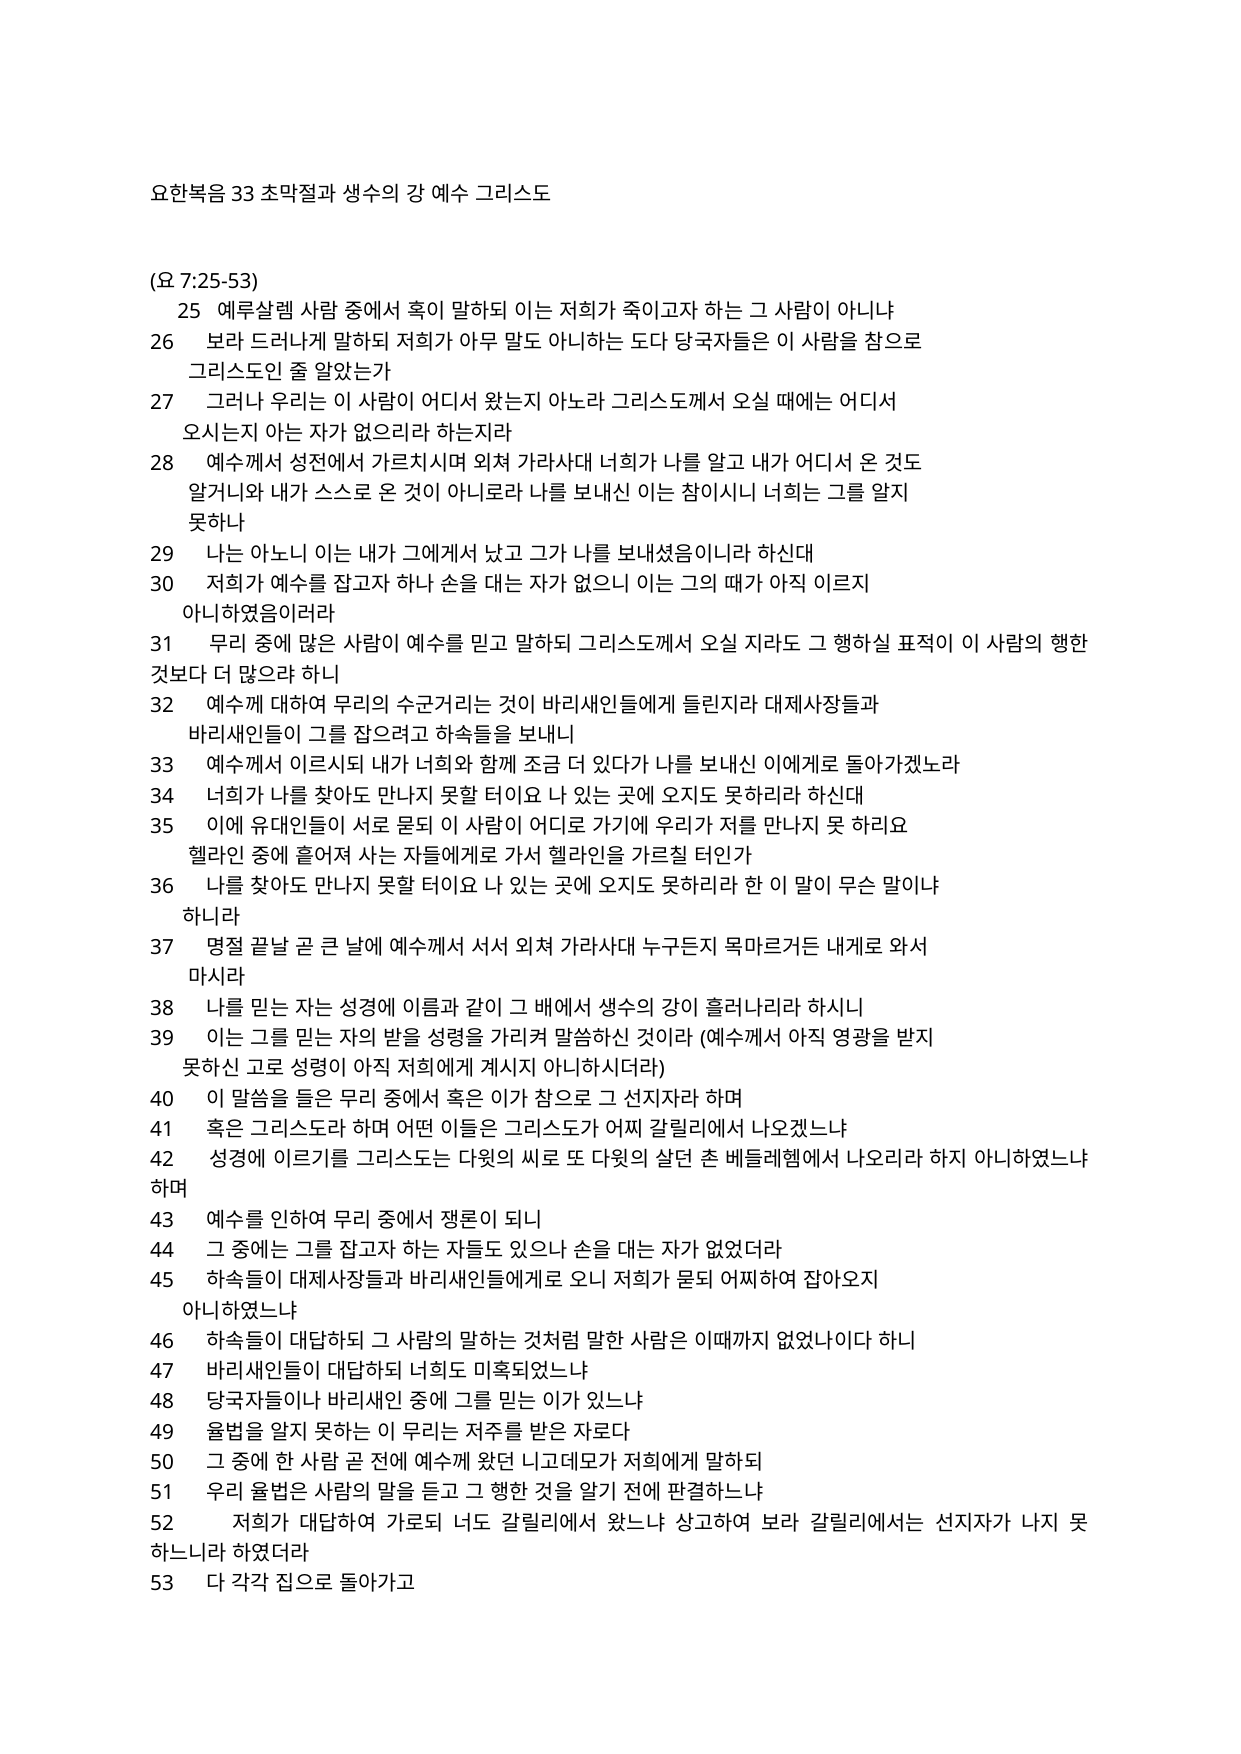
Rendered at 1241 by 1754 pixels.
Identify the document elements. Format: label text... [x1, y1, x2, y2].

text 52 저희가 대답하여 가로되 너도 갈릴리에서 왔느냐 상고하여 보라 갈릴리에서는 선지자가 나지 못 하느니라 하였더라 [150, 1506, 1090, 1566]
text 40 이 말씀을 들은 무리 중에서 혹은 이가 참으로 그 선지자라 하며 [150, 1082, 1090, 1112]
text 42 성경에 이르기를 그리스도는 다윗의 씨로 또 다윗의 살던 촌 베들레헴에서 나오리라 하지 아니하였느냐 하며 [150, 1142, 1090, 1203]
text 마시라 [150, 961, 1090, 991]
text 43 예수를 인하여 무리 중에서 쟁론이 되니 [150, 1203, 1090, 1233]
text 41 혹은 그리스도라 하며 어떤 이들은 그리스도가 어찌 갈릴리에서 나오겠느냐 [150, 1112, 1090, 1142]
text 33 예수께서 이르시되 내가 너희와 함께 조금 더 있다가 나를 보내신 이에게로 돌아가겠노라 [150, 749, 1090, 779]
text 알거니와 내가 스스로 온 것이 아니로라 나를 보내신 이는 참이시니 너희는 그를 알지 [150, 476, 1090, 507]
text 47 바리새인들이 대답하되 너희도 미혹되었느냐 [150, 1354, 1090, 1385]
text 38 나를 믿는 자는 성경에 이름과 같이 그 배에서 생수의 강이 흘러나리라 하시니 [150, 991, 1090, 1021]
text 32 예수께 대하여 무리의 수군거리는 것이 바리새인들에게 들린지라 대제사장들과 [150, 688, 1090, 718]
text 39 이는 그를 믿는 자의 받을 성령을 가리켜 말씀하신 것이라 (예수께서 아직 영광을 받지 [150, 1021, 1090, 1051]
text 못하신 고로 성령이 아직 저희에게 계시지 아니하시더라) [150, 1051, 1090, 1082]
text 헬라인 중에 흩어져 사는 자들에게로 가서 헬라인을 가르칠 터인가 [150, 839, 1090, 870]
text 35 이에 유대인들이 서로 묻되 이 사람이 어디로 가기에 우리가 저를 만나지 못 하리요 [150, 809, 1090, 839]
text 36 나를 찾아도 만나지 못할 터이요 나 있는 곳에 오지도 못하리라 한 이 말이 무슨 말이냐 [150, 870, 1090, 900]
text 30 저희가 예수를 잡고자 하나 손을 대는 자가 없으니 이는 그의 때가 아직 이르지 [150, 567, 1090, 597]
text 46 하속들이 대답하되 그 사람의 말하는 것처럼 말한 사람은 이때까지 없었나이다 하니 [150, 1324, 1090, 1354]
text 27 그러나 우리는 이 사람이 어디서 왔는지 아노라 그리스도께서 오실 때에는 어디서 [150, 386, 1090, 416]
text 44 그 중에는 그를 잡고자 하는 자들도 있으나 손을 대는 자가 없었더라 [150, 1233, 1090, 1263]
text (요7:25-53) [150, 264, 1090, 295]
text 53 다 각각 집으로 돌아가고 [150, 1566, 1090, 1597]
text 31 무리 중에 많은 사람이 예수를 믿고 말하되 그리스도께서 오실 지라도 그 행하실 표적이 이 사람의 행한 것보다 더 많으랴 하니 [150, 628, 1090, 688]
text 51 우리 율법은 사람의 말을 듣고 그 행한 것을 알기 전에 판결하느냐 [150, 1476, 1090, 1506]
text 오시는지 아는 자가 없으리라 하는지라 [150, 416, 1090, 446]
text 34 너희가 나를 찾아도 만나지 못할 터이요 나 있는 곳에 오지도 못하리라 하신대 [150, 779, 1090, 809]
text 45 하속들이 대제사장들과 바리새인들에게로 오니 저희가 묻되 어찌하여 잡아오지 [150, 1263, 1090, 1294]
text 바리새인들이 그를 잡으려고 하속들을 보내니 [150, 718, 1090, 749]
text 아니하였음이러라 [150, 597, 1090, 628]
text 하니라 [150, 900, 1090, 930]
text 26 보라 드러나게 말하되 저희가 아무 말도 아니하는 도다 당국자들은 이 사람을 참으로 [150, 325, 1090, 355]
text 49 율법을 알지 못하는 이 무리는 저주를 받은 자로다 [150, 1415, 1090, 1445]
text 못하나 [150, 507, 1090, 537]
text 29 나는 아노니 이는 내가 그에게서 났고 그가 나를 보내셨음이니라 하신대 [150, 537, 1090, 567]
text 그리스도인 줄 알았는가 [150, 355, 1090, 386]
text 요한복음33 초막절과 생수의 강 예수 그리스도 [150, 177, 1090, 207]
text 50 그 중에 한 사람 곧 전에 예수께 왔던 니고데모가 저희에게 말하되 [150, 1445, 1090, 1476]
text 25 예루살렘 사람 중에서 혹이 말하되 이는 저희가 죽이고자 하는 그 사람이 아니냐 [150, 295, 1090, 325]
text 아니하였느냐 [150, 1294, 1090, 1324]
text 37 명절 끝날 곧 큰 날에 예수께서 서서 외쳐 가라사대 누구든지 목마르거든 내게로 와서 [150, 930, 1090, 961]
text 48 당국자들이나 바리새인 중에 그를 믿는 이가 있느냐 [150, 1385, 1090, 1415]
text 28 예수께서 성전에서 가르치시며 외쳐 가라사대 너희가 나를 알고 내가 어디서 온 것도 [150, 446, 1090, 476]
